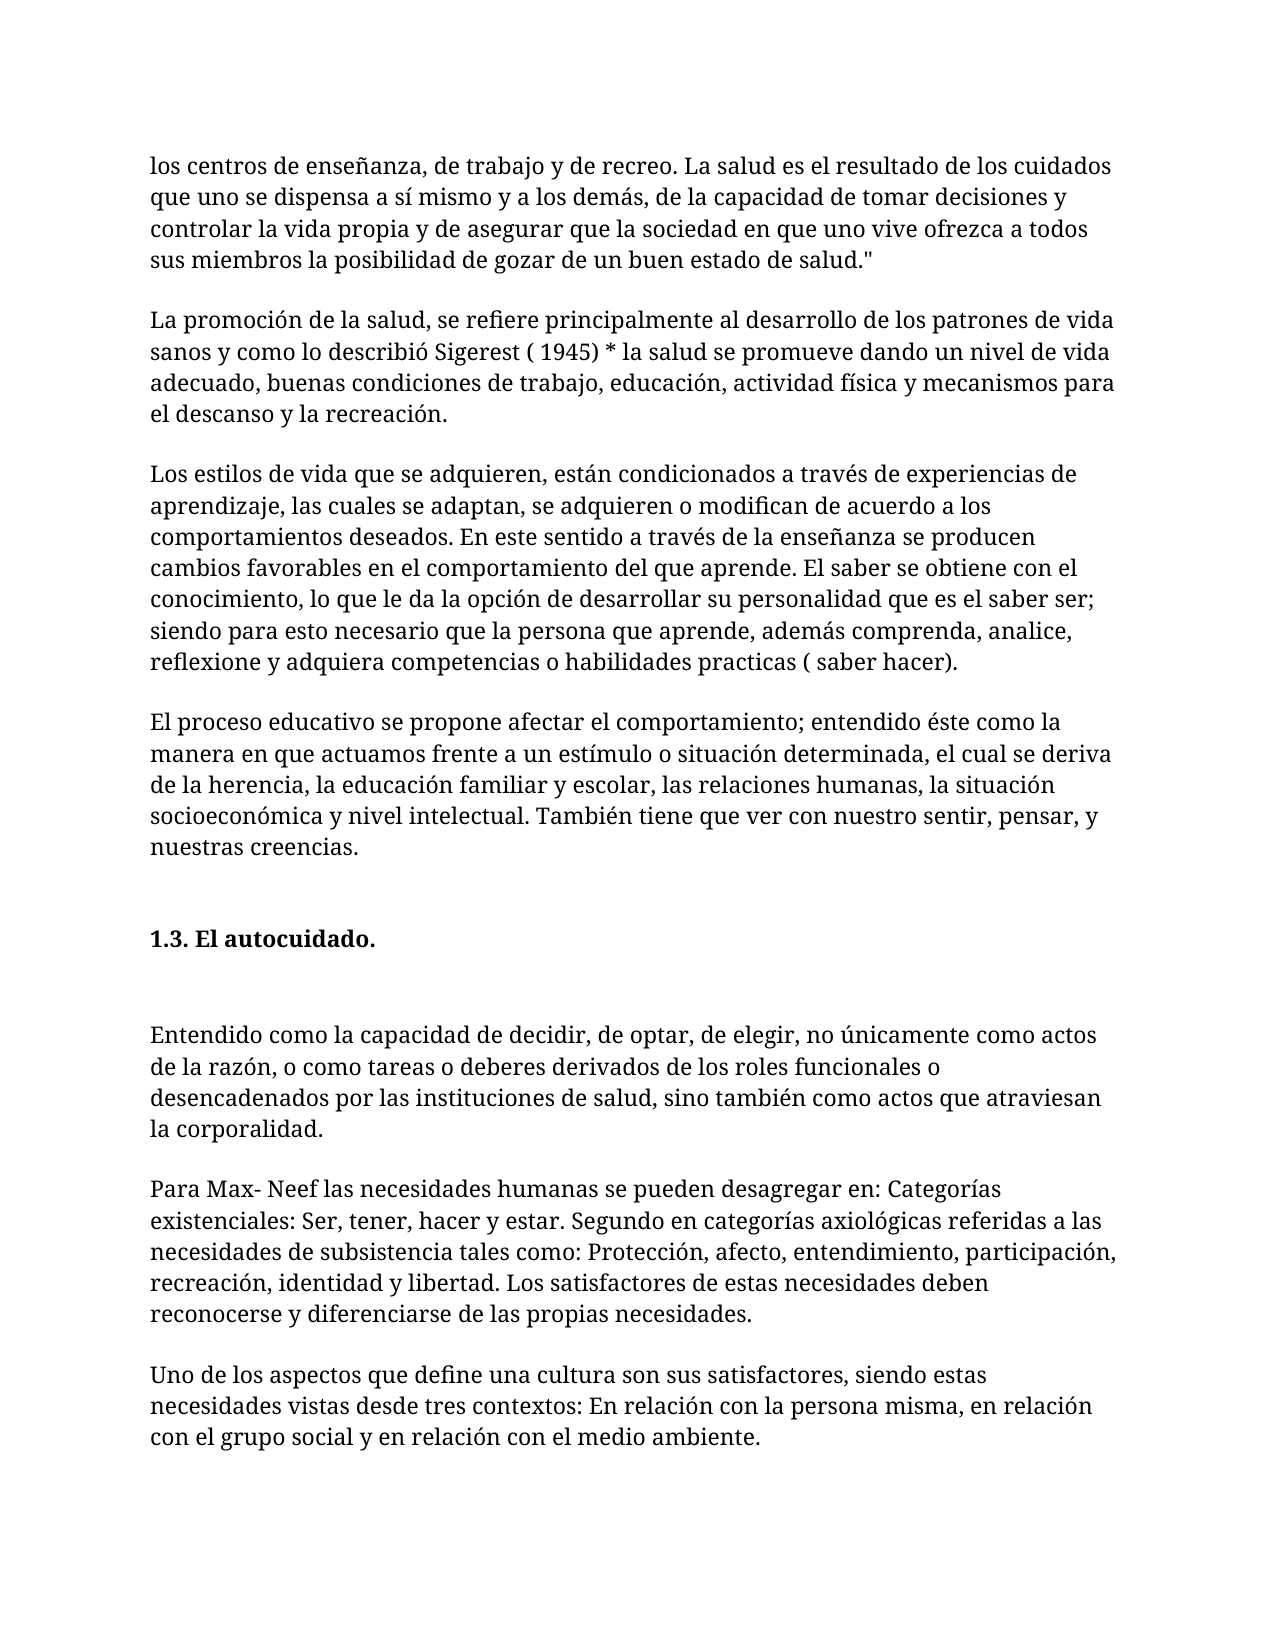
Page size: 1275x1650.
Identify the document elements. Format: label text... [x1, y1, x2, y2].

text La promoción de la salud, se refiere principalmente al desarrollo de los patrones de vida sanos y como lo describió Sigerest ( 1945) * la salud se promueve dando un nivel de vida adecuado, buenas condiciones de trabajo, educación, actividad física y mecanismos para el descanso y la recreación. [150, 304, 1125, 429]
text El proceso educativo se propone afectar el comportamiento; entendido éste como la manera en que actuamos frente a un estímulo o situación determinada, el cual se deriva de la herencia, la educación familiar y escolar, las relaciones humanas, la situación socioeconómica y nivel intelectual. También tiene que ver con nuestro sentir, pensar, y nuestras creencias. [150, 706, 1125, 894]
subtitle 1.3. El autocuidado. [150, 923, 1125, 954]
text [150, 150, 1125, 275]
text Entendido como la capacidad de decidir, de optar, de elegir, no únicamente como actos de la razón, o como tareas o deberes derivados de los roles funcionales o desencadenados por las instituciones de salud, sino también como actos que atraviesan la corporalidad. [150, 988, 1125, 1144]
text Para Max- Neef las necesidades humanas se pueden desagregar en: Categorías existenciales: Ser, tener, hacer y estar. Segundo en categorías axiológicas referidas a las necesidades de subsistencia tales como: Protección, afecto, entendimiento, participación, recreación, identidad y libertad. Los satisfactores de estas necesidades deben reconocerse y diferenciarse de las propias necesidades. [150, 1173, 1125, 1330]
text Uno de los aspectos que define una cultura son sus satisfactores, siendo estas necesidades vistas desde tres contextos: En relación con la persona misma, en relación con el grupo social y en relación con el medio ambiente. [150, 1359, 1125, 1453]
text Los estilos de vida que se adquieren, están condicionados a través de experiencias de aprendizaje, las cuales se adaptan, se adquieren o modifican de acuerdo a los comportamientos deseados. En este sentido a través de la enseñanza se producen cambios favorables en el comportamiento del que aprende. El saber se obtiene con el conocimiento, lo que le da la opción de desarrollar su personalidad que es el saber ser; siendo para esto necesario que la persona que aprende, además comprenda, analice, reflexione y adquiera competencias o habilidades practicas ( saber hacer). [150, 458, 1125, 677]
